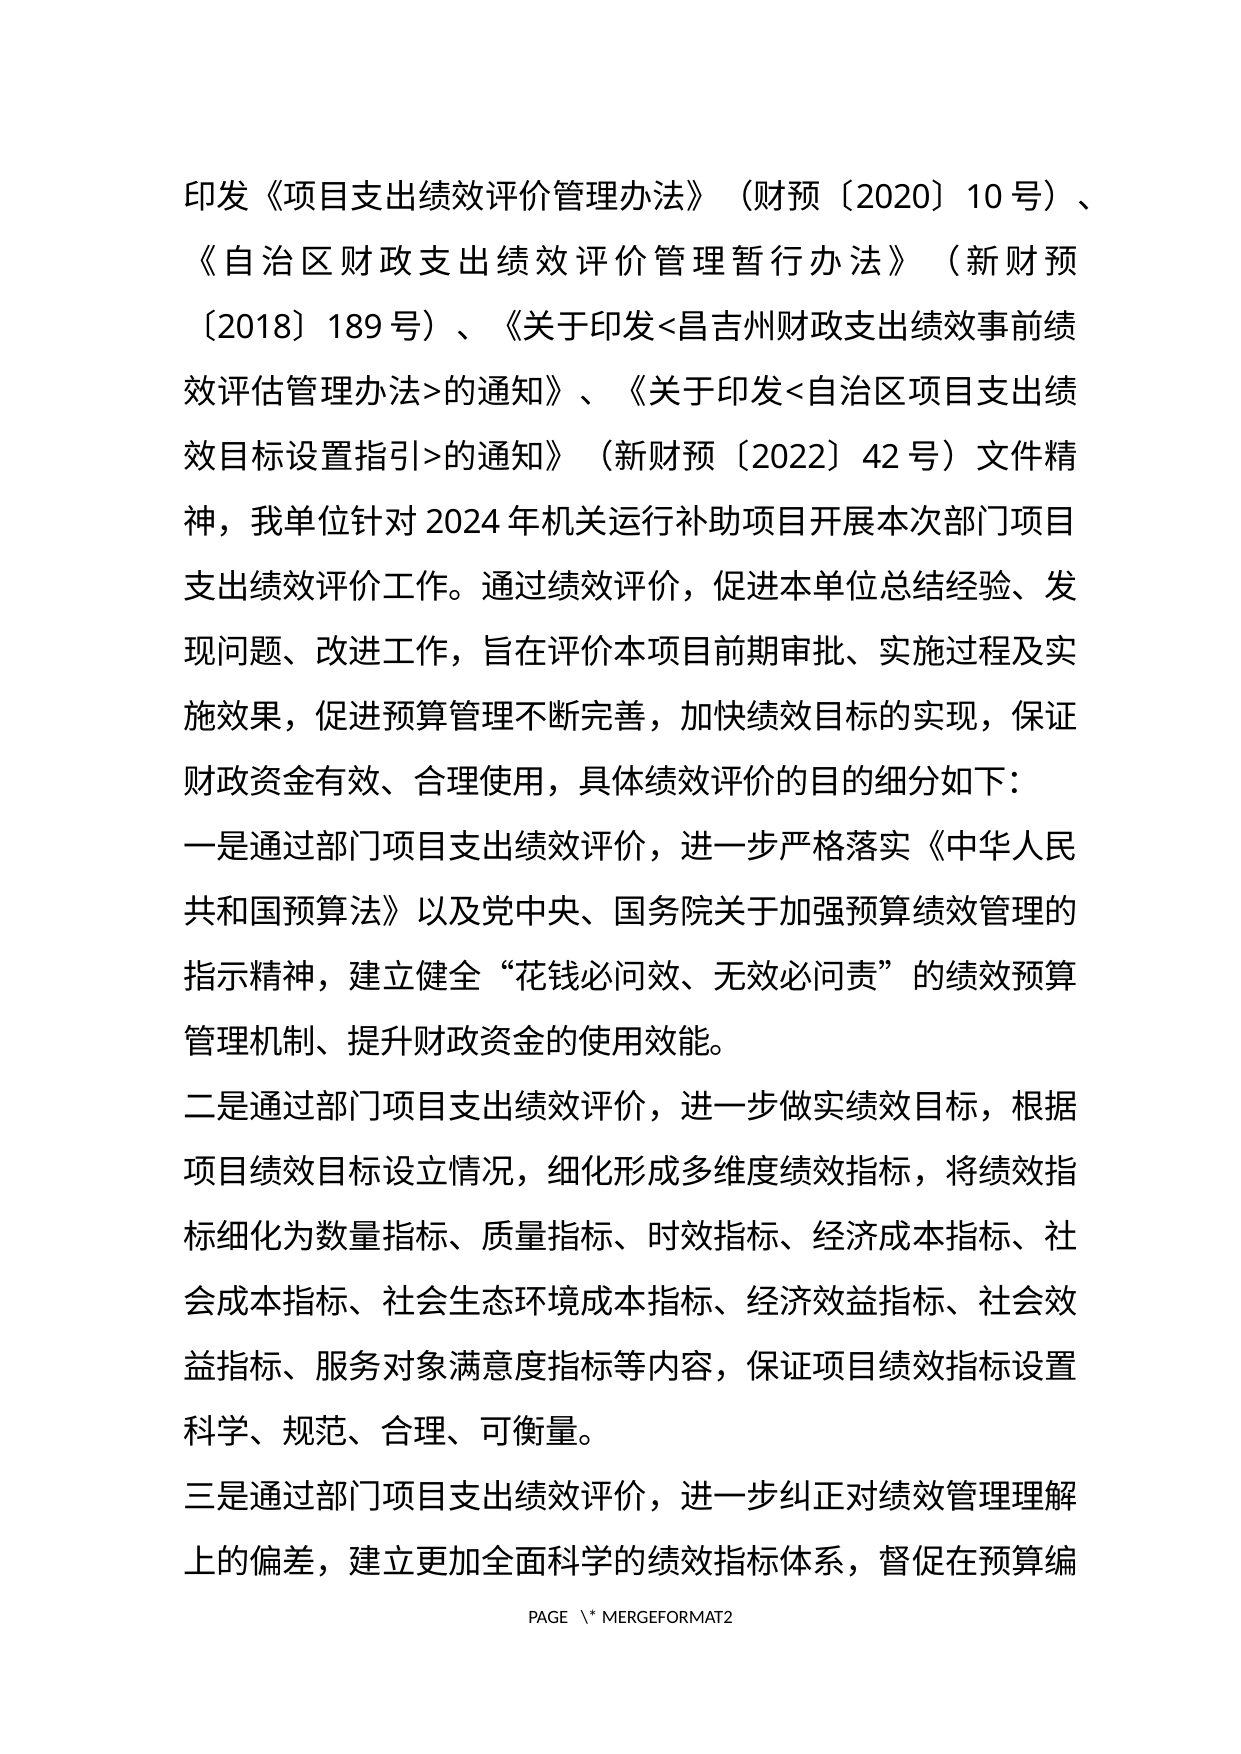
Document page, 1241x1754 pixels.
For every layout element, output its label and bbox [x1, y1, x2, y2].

text [183, 162, 1078, 1592]
